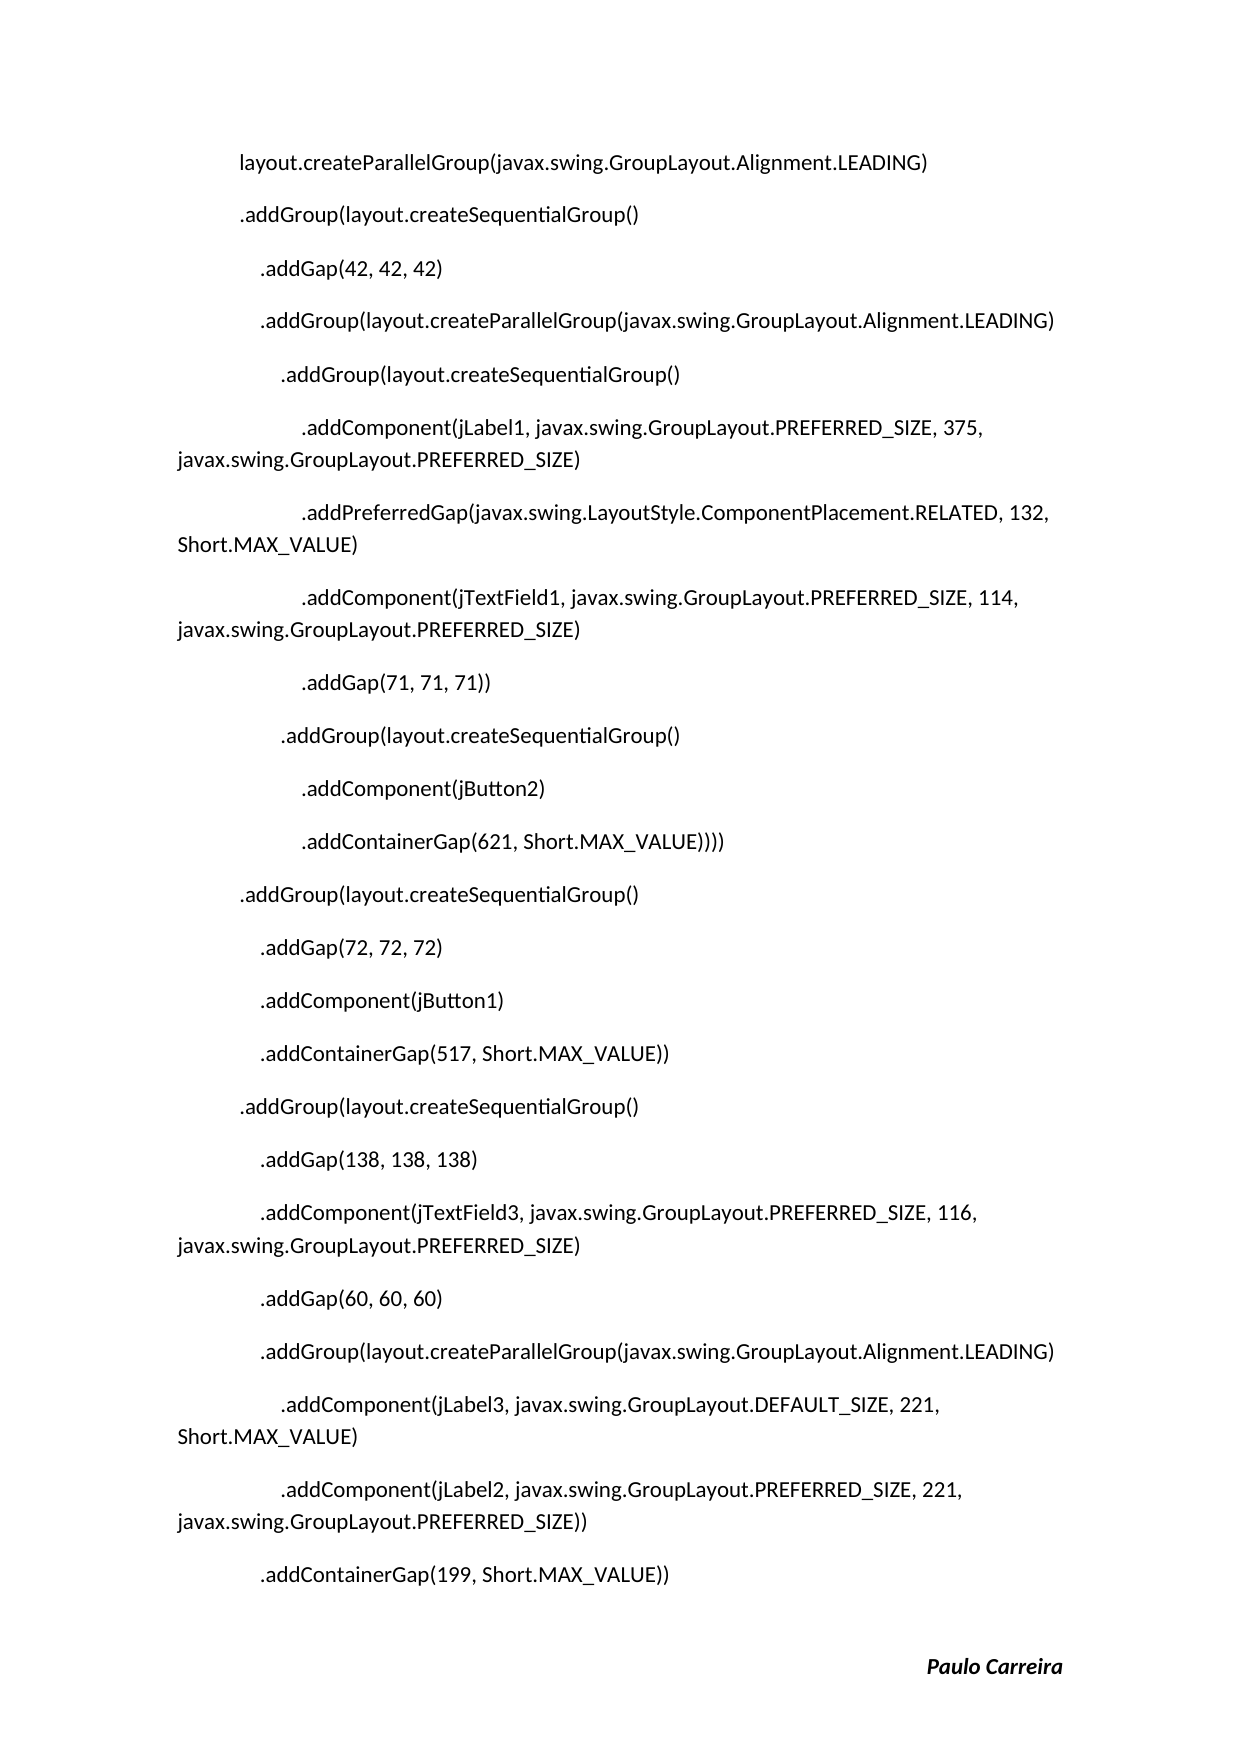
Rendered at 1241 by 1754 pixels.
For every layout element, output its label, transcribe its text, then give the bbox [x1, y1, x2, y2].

text .addComponent(jTextField1, javax.swing.GroupLayout.PREFERRED_SIZE, 114, javax.swing.GroupLayout.PREFERRED_SIZE) [177, 583, 1063, 643]
text .addGap(60, 60, 60) [177, 1284, 1063, 1312]
text .addGroup(layout.createSequentialGroup() [177, 721, 1063, 749]
text .addGap(72, 72, 72) [177, 933, 1063, 961]
text .addPreferredGap(javax.swing.LayoutStyle.ComponentPlacement.RELATED, 132, Short.MAX_VALUE) [177, 498, 1063, 558]
text .addComponent(jButton2) [177, 774, 1063, 802]
text .addContainerGap(621, Short.MAX_VALUE)))) [177, 827, 1063, 855]
text .addGap(42, 42, 42) [177, 254, 1063, 282]
text layout.createParallelGroup(javax.swing.GroupLayout.Alignment.LEADING) [177, 148, 1063, 176]
text .addGroup(layout.createParallelGroup(javax.swing.GroupLayout.Alignment.LEADING) [177, 1337, 1063, 1365]
text .addComponent(jLabel3, javax.swing.GroupLayout.DEFAULT_SIZE, 221, Short.MAX_VALUE) [177, 1390, 1063, 1450]
text .addGroup(layout.createSequentialGroup() [177, 360, 1063, 388]
text .addContainerGap(199, Short.MAX_VALUE)) [177, 1560, 1063, 1588]
text .addGroup(layout.createSequentialGroup() [177, 1092, 1063, 1121]
text .addComponent(jLabel2, javax.swing.GroupLayout.PREFERRED_SIZE, 221, javax.swing.GroupLayout.PREFERRED_SIZE)) [177, 1475, 1063, 1535]
text .addContainerGap(517, Short.MAX_VALUE)) [177, 1039, 1063, 1067]
text .addComponent(jButton1) [177, 986, 1063, 1014]
text .addGroup(layout.createSequentialGroup() [177, 880, 1063, 908]
text .addGroup(layout.createParallelGroup(javax.swing.GroupLayout.Alignment.LEADING) [177, 307, 1063, 335]
text .addGap(138, 138, 138) [177, 1146, 1063, 1173]
text .addGroup(layout.createSequentialGroup() [177, 201, 1063, 229]
text .addComponent(jLabel1, javax.swing.GroupLayout.PREFERRED_SIZE, 375, javax.swing.GroupLayout.PREFERRED_SIZE) [177, 413, 1063, 473]
text .addComponent(jTextField3, javax.swing.GroupLayout.PREFERRED_SIZE, 116, javax.swing.GroupLayout.PREFERRED_SIZE) [177, 1198, 1063, 1259]
text .addGap(71, 71, 71)) [177, 668, 1063, 696]
